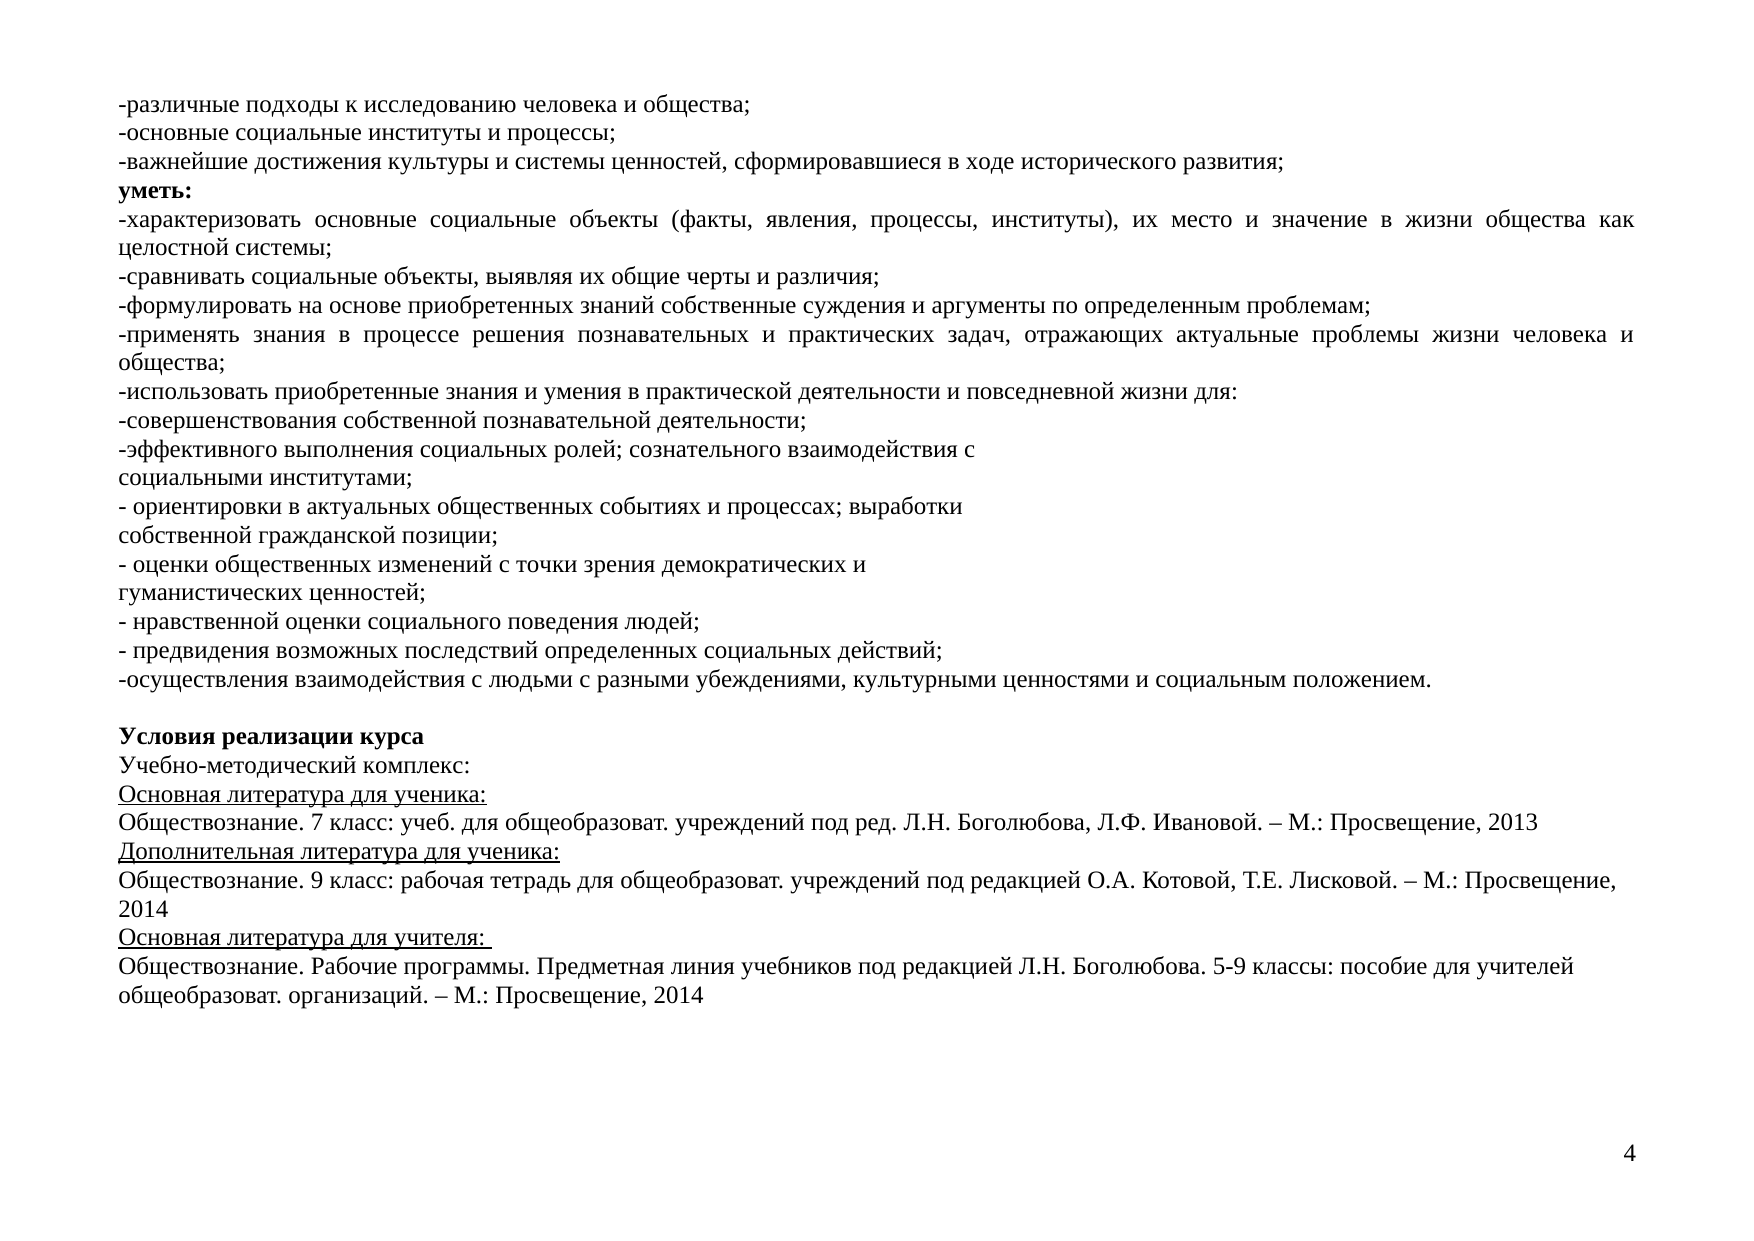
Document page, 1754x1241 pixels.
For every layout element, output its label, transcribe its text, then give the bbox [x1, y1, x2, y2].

text -сравнивать социальные объекты, выявляя их общие черты и различия; [118, 261, 1636, 290]
text -эффективного выполнения социальных ролей; сознательного взаимодействия с [118, 434, 1636, 462]
text - предвидения возможных последствий определенных социальных действий; [118, 635, 1636, 664]
text - ориентировки в актуальных общественных событиях и процессах; выработки [118, 491, 1636, 520]
text -важнейшие достижения культуры и системы ценностей, сформировавшиеся в ходе исторического развития; [118, 146, 1636, 175]
text Учебно-методический комплекс: [118, 750, 1636, 779]
text собственной гражданской позиции; [118, 520, 1636, 549]
text уметь: [118, 175, 1636, 204]
text Обществознание. Рабочие программы. Предметная линия учебников под редакцией Л.Н. Боголюбова. 5-9 классы: пособие для учителей общеобразоват. организаций. – М.: Просвещение, 2014 [118, 951, 1636, 1009]
text Дополнительная литература для ученика: [118, 836, 1636, 865]
text -осуществления взаимодействия с людьми с разными убеждениями, культурными ценностями и социальным положением. [118, 664, 1636, 692]
text -совершенствования собственной познавательной деятельности; [118, 405, 1636, 434]
text - нравственной оценки социального поведения людей; [118, 606, 1636, 635]
text Основная литература для учителя: [118, 922, 1636, 951]
text Обществознание. 9 класс: рабочая тетрадь для общеобразоват. учреждений под редакцией О.А. Котовой, Т.Е. Лисковой. – М.: Просвещение, 2014 [118, 865, 1636, 922]
text -применять знания в процессе решения познавательных и практических задач, отражающих актуальные проблемы жизни человека и общества; [118, 319, 1636, 376]
text социальными институтами; [118, 462, 1636, 491]
text -различные подходы к исследованию человека и общества; [118, 89, 1636, 117]
text Условия реализации курса [118, 721, 1636, 750]
text -основные социальные институты и процессы; [118, 117, 1636, 146]
text -формулировать на основе приобретенных знаний собственные суждения и аргументы по определенным проблемам; [118, 290, 1636, 319]
text Обществознание. 7 класс: учеб. для общеобразоват. учреждений под ред. Л.Н. Боголюбова, Л.Ф. Ивановой. – М.: Просвещение, 2013 [118, 807, 1636, 836]
text -использовать приобретенные знания и умения в практической деятельности и повседневной жизни для: [118, 376, 1636, 405]
text Основная литература для ученика: [118, 779, 1636, 807]
text -характеризовать основные социальные объекты (факты, явления, процессы, институты), их место и значение в жизни общества как целостной системы; [118, 204, 1636, 261]
text гуманистических ценностей; [118, 577, 1636, 606]
text - оценки общественных изменений с точки зрения демократических и [118, 549, 1636, 577]
